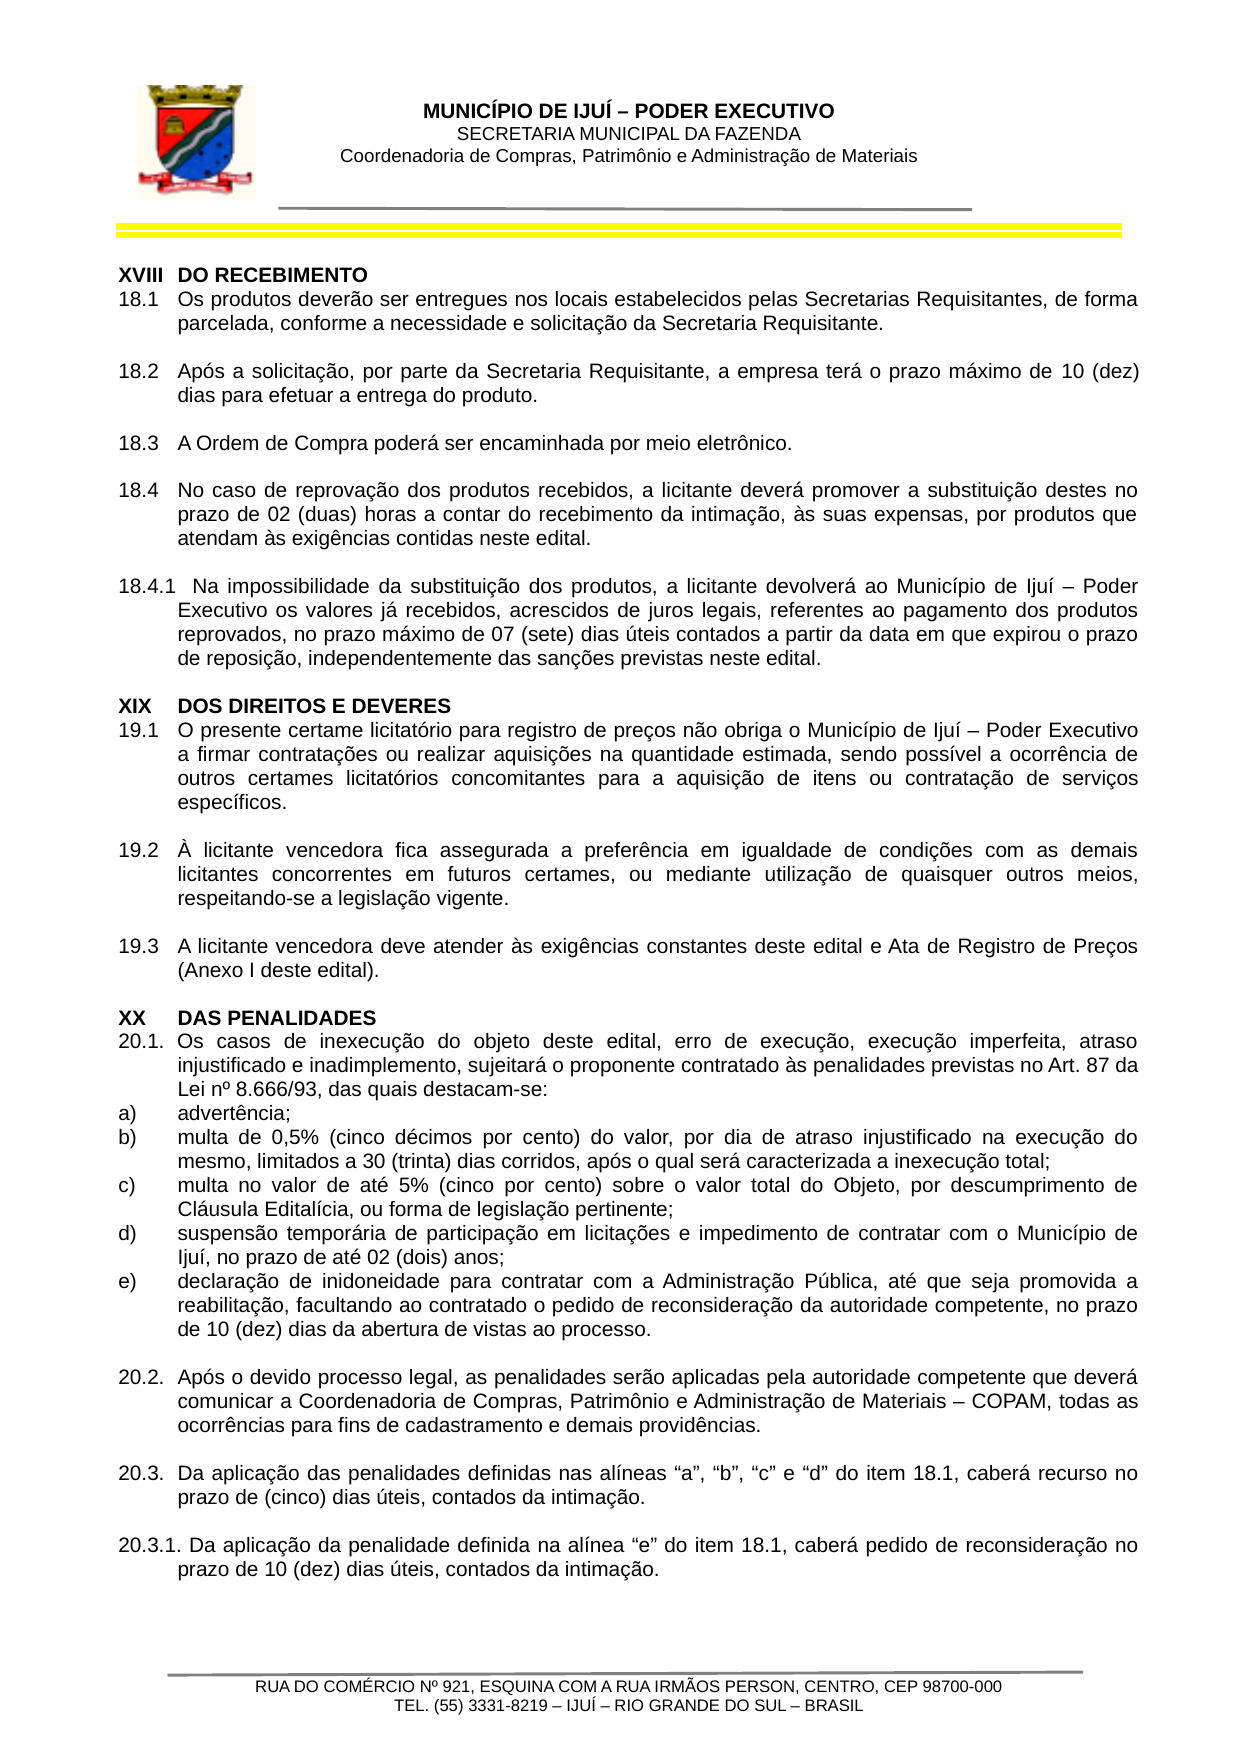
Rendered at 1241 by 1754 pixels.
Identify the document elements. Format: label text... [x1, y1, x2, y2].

text XVIII DO RECEBIMENTO [118, 263, 1139, 287]
text 20.2. Após o devido processo legal, as penalidades serão aplicadas pela autoridade competente que deverá comunicar a Coordenadoria de Compras, Patrimônio e Administração de Materiais – COPAM, todas as ocorrências para fins de cadastramento e demais providências. [118, 1365, 1139, 1437]
text 19.3 A licitante vencedora deve atender às exigências constantes deste edital e Ata de Registro de Preços (Anexo I deste edital). [118, 933, 1139, 981]
text 18.4.1 Na impossibilidade da substituição dos produtos, a licitante devolverá ao Município de Ijuí – Poder Executivo os valores já recebidos, acrescidos de juros legais, referentes ao pagamento dos produtos reprovados, no prazo máximo de 07 (sete) dias úteis contados a partir da data em que expirou o prazo de reposição, independentemente das sanções previstas neste edital. [118, 574, 1139, 670]
text 18.2 Após a solicitação, por parte da Secretaria Requisitante, a empresa terá o prazo máximo de 10 (dez) dias para efetuar a entrega do produto. [118, 358, 1139, 406]
text 19.2 À licitante vencedora fica assegurada a preferência em igualdade de condições com as demais licitantes concorrentes em futuros certames, ou mediante utilização de quaisquer outros meios, respeitando-se a legislação vigente. [118, 838, 1139, 909]
text 20.3. Da aplicação das penalidades definidas nas alíneas “a”, “b”, “c” e “d” do item 18.1, caberá recurso no prazo de (cinco) dias úteis, contados da intimação. [118, 1461, 1139, 1508]
text XIX DOS DIREITOS E DEVERES [118, 694, 1139, 718]
text 20.1. Os casos de inexecução do objeto deste edital, erro de execução, execução imperfeita, atraso injustificado e inadimplemento, sujeitará o proponente contratado às penalidades previstas no Art. 87 da Lei nº 8.666/93, das quais destacam-se: [118, 1029, 1139, 1101]
text 18.3 A Ordem de Compra poderá ser encaminhada por meio eletrônico. [118, 430, 1139, 454]
text 18.4 No caso de reprovação dos produtos recebidos, a licitante deverá promover a substituição destes no prazo de 02 (duas) horas a contar do recebimento da intimação, às suas expensas, por produtos que atendam às exigências contidas neste edital. [118, 478, 1139, 550]
picture [135, 85, 256, 202]
text a) advertência; [118, 1101, 1139, 1125]
text 19.1 O presente certame licitatório para registro de preços não obriga o Município de Ijuí – Poder Executivo a firmar contratações ou realizar aquisições na quantidade estimada, sendo possível a ocorrência de outros certames licitatórios concomitantes para a aquisição de itens ou contratação de serviços específicos. [118, 718, 1139, 814]
text e) declaração de inidoneidade para contratar com a Administração Pública, até que seja promovida a reabilitação, facultando ao contratado o pedido de reconsideração da autoridade competente, no prazo de 10 (dez) dias da abertura de vistas ao processo. [118, 1269, 1139, 1341]
text XX DAS PENALIDADES [118, 1005, 1139, 1029]
text c) multa no valor de até 5% (cinco por cento) sobre o valor total do Objeto, por descumprimento de Cláusula Editalícia, ou forma de legislação pertinente; [118, 1173, 1139, 1221]
text 20.3.1. Da aplicação da penalidade definida na alínea “e” do item 18.1, caberá pedido de reconsideração no prazo de 10 (dez) dias úteis, contados da intimação. [118, 1532, 1139, 1580]
text d) suspensão temporária de participação em licitações e impedimento de contratar com o Município de Ijuí, no prazo de até 02 (dois) anos; [118, 1221, 1139, 1269]
text b) multa de 0,5% (cinco décimos por cento) do valor, por dia de atraso injustificado na execução do mesmo, limitados a 30 (trinta) dias corridos, após o qual será caracterizada a inexecução total; [118, 1125, 1139, 1173]
text 18.1 Os produtos deverão ser entregues nos locais estabelecidos pelas Secretarias Requisitantes, de forma parcelada, conforme a necessidade e solicitação da Secretaria Requisitante. [118, 287, 1139, 334]
